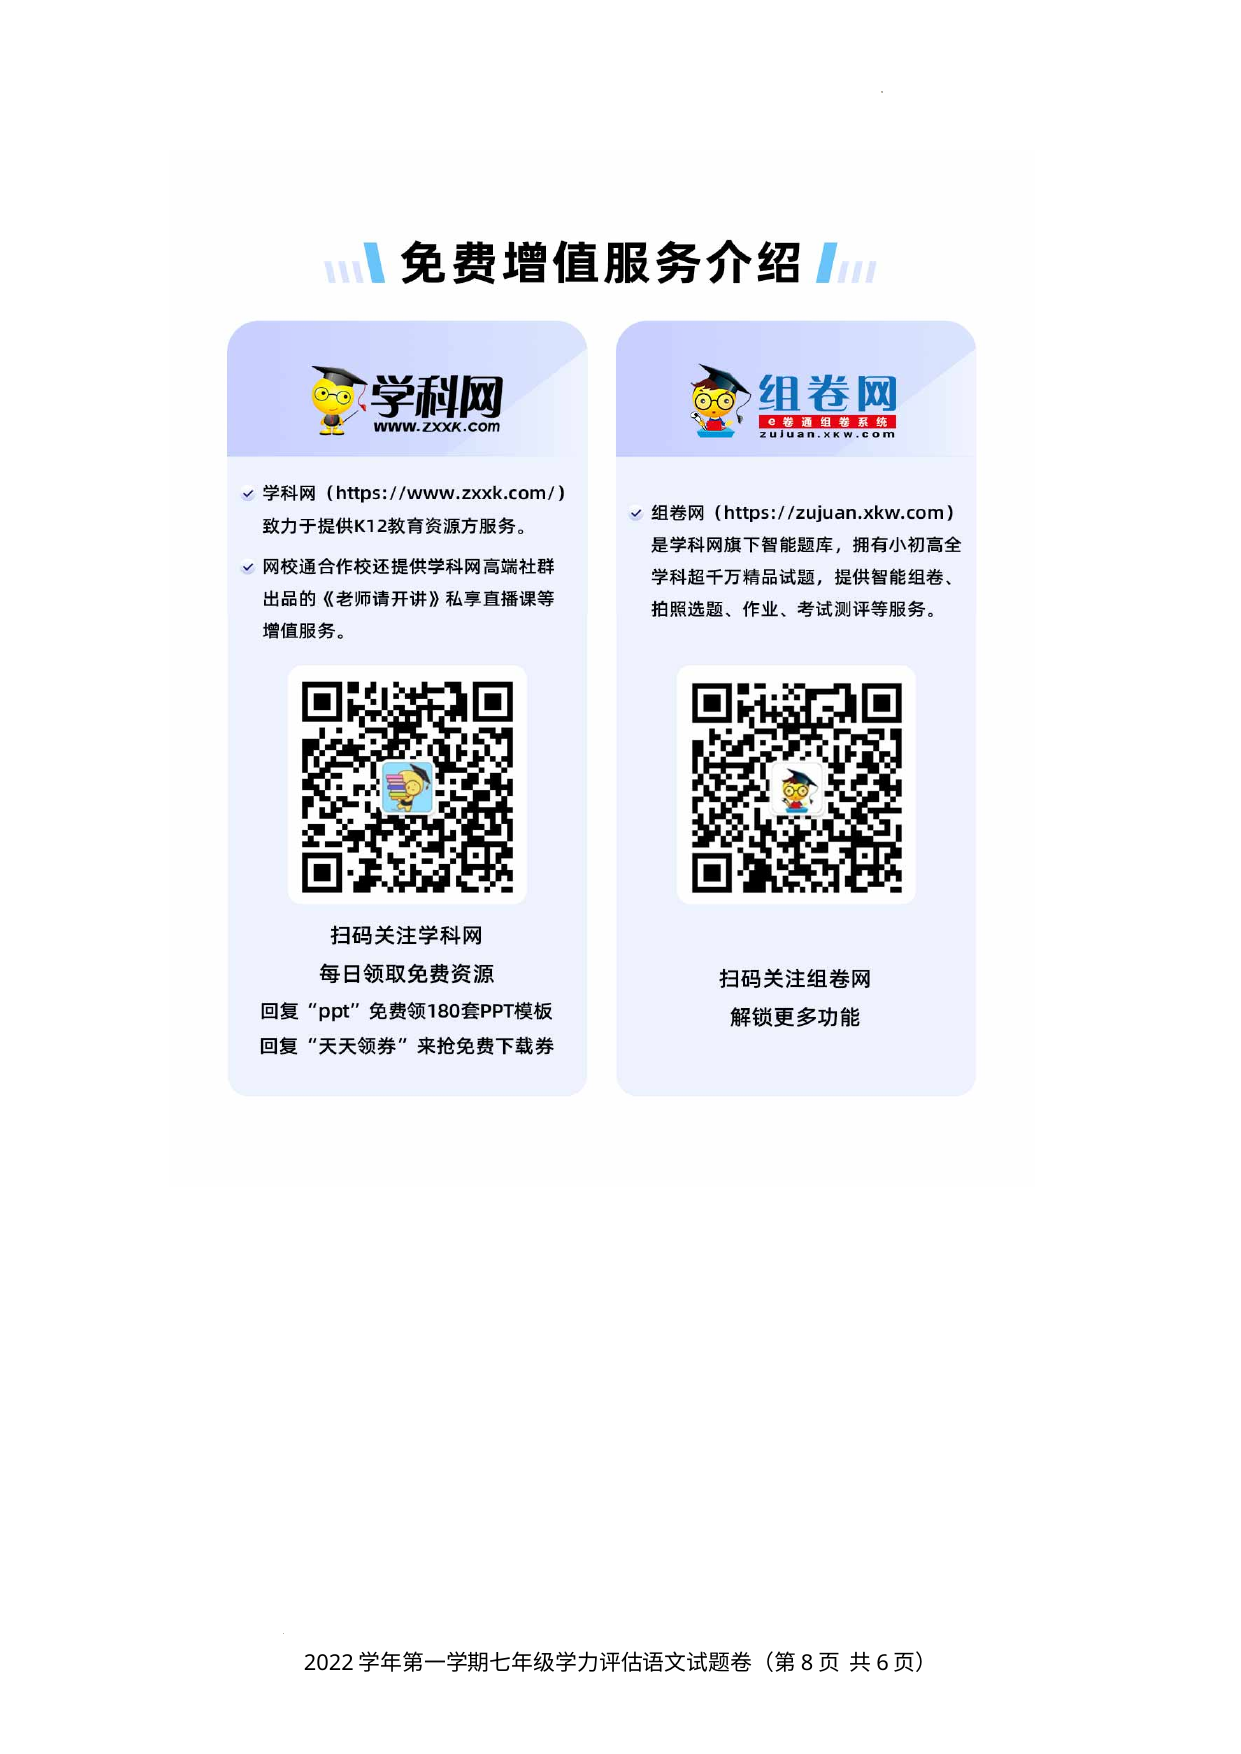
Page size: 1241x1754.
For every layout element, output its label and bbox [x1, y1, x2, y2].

picture [168, 150, 1035, 1187]
